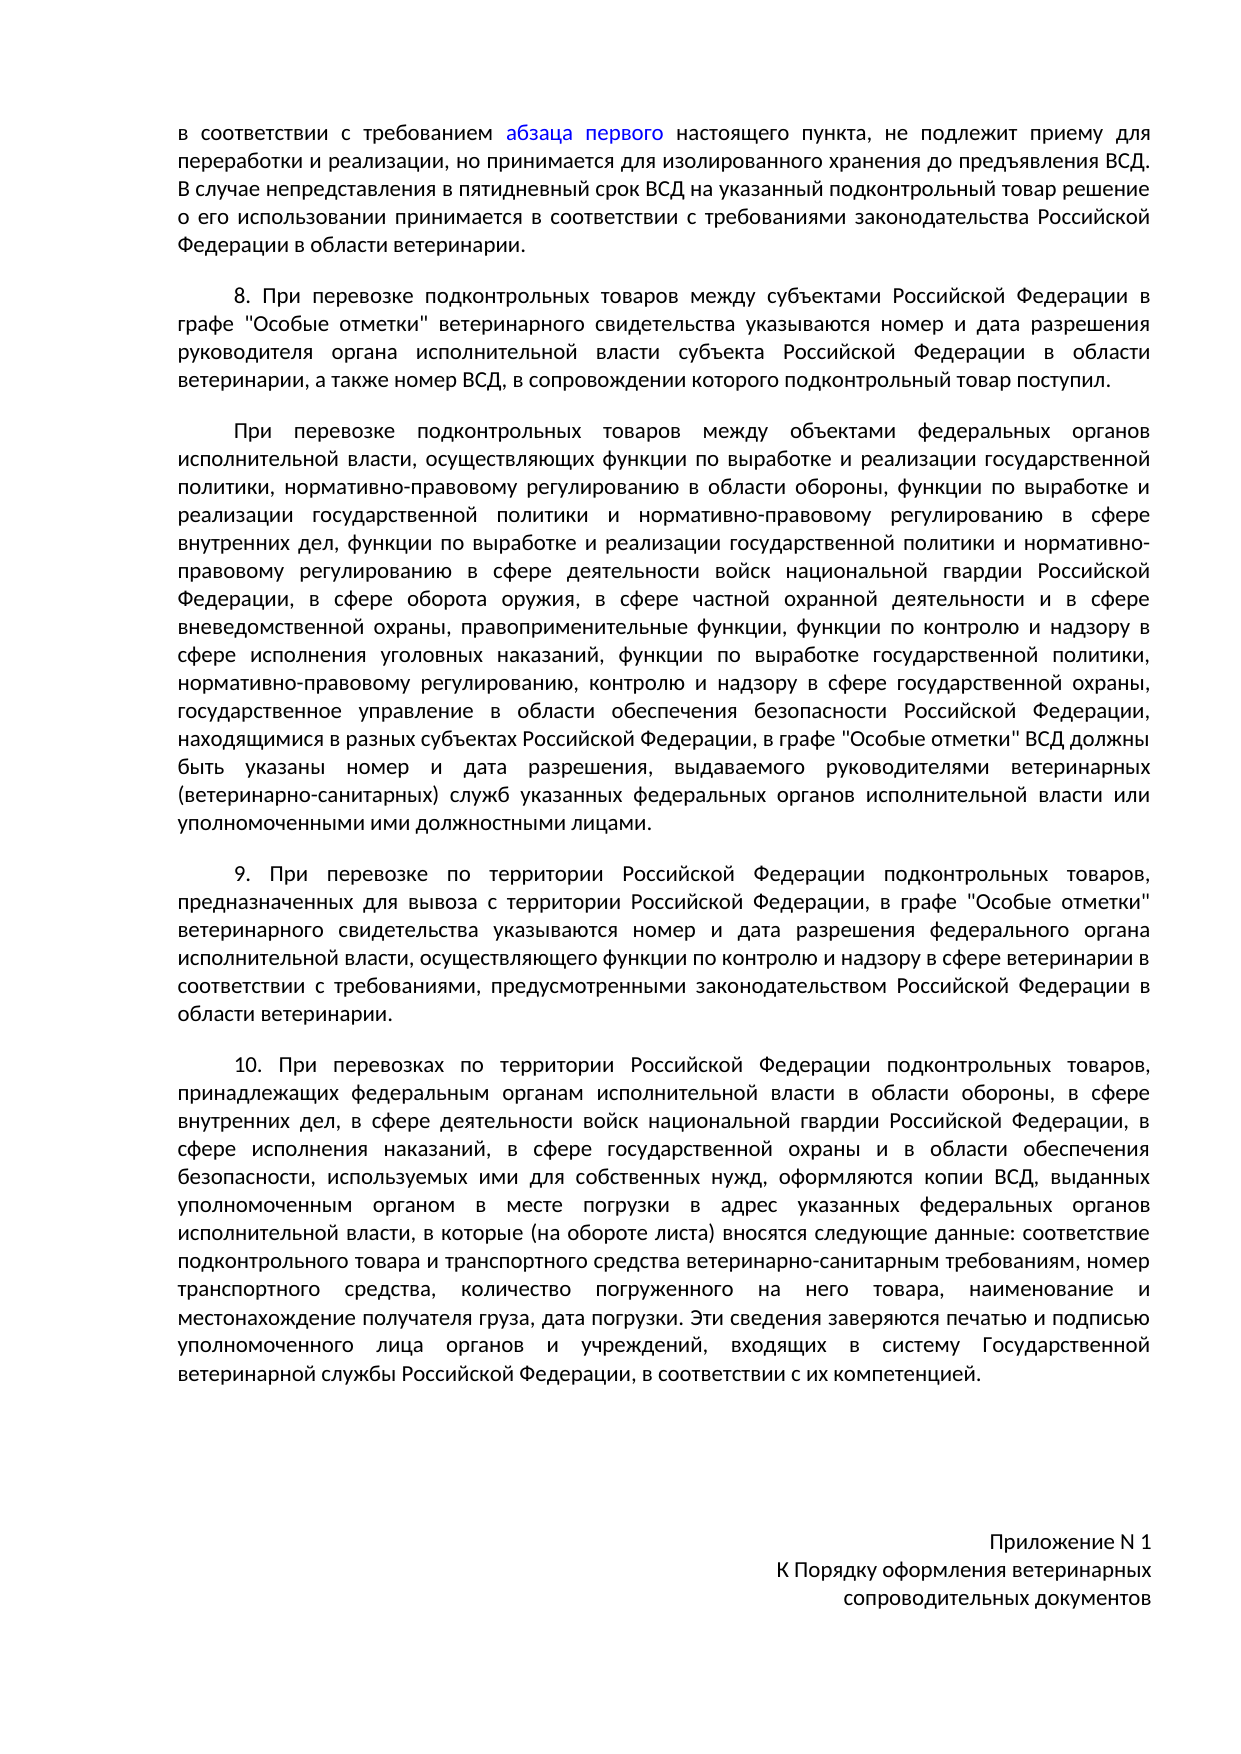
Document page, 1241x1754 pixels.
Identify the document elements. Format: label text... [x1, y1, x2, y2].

text сопроводительных документов [177, 1583, 1152, 1611]
text Приложение N 1 [177, 1527, 1152, 1555]
text К Порядку оформления ветеринарных [177, 1555, 1152, 1583]
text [177, 118, 1152, 258]
text При перевозке подконтрольных товаров между объектами федеральных органов исполнительной власти, осуществляющих функции по выработке и реализации государственной политики, нормативно-правовому регулированию в области обороны, функции по выработке и реализации государственной политики и нормативно-правовому регулированию в сфере внутренних дел, функции по выработке и реализации государственной политики и нормативно-правовому регулированию в сфере деятельности войск национальной гвардии Российской Федерации, в сфере оборота оружия, в сфере частной охранной деятельности и в сфере вневедомственной охраны, правоприменительные функции, функции по контролю и надзору в сфере исполнения уголовных наказаний, функции по выработке государственной политики, нормативно-правовому регулированию, контролю и надзору в сфере государственной охраны, государственное управление в области обеспечения безопасности Российской Федерации, находящимися в разных субъектах Российской Федерации, в графе "Особые отметки" ВСД должны быть указаны номер и дата разрешения, выдаваемого руководителями ветеринарных (ветеринарно-санитарных) служб указанных федеральных органов исполнительной власти или уполномоченными ими должностными лицами. [177, 416, 1152, 836]
text 9. При перевозке по территории Российской Федерации подконтрольных товаров, предназначенных для вывоза с территории Российской Федерации, в графе "Особые отметки" ветеринарного свидетельства указываются номер и дата разрешения федерального органа исполнительной власти, осуществляющего функции по контролю и надзору в сфере ветеринарии в соответствии с требованиями, предусмотренными законодательством Российской Федерации в области ветеринарии. [177, 859, 1152, 1027]
text 10. При перевозках по территории Российской Федерации подконтрольных товаров, принадлежащих федеральным органам исполнительной власти в области обороны, в сфере внутренних дел, в сфере деятельности войск национальной гвардии Российской Федерации, в сфере исполнения наказаний, в сфере государственной охраны и в области обеспечения безопасности, используемых ими для собственных нужд, оформляются копии ВСД, выданных уполномоченным органом в месте погрузки в адрес указанных федеральных органов исполнительной власти, в которые (на обороте листа) вносятся следующие данные: соответствие подконтрольного товара и транспортного средства ветеринарно-санитарным требованиям, номер транспортного средства, количество погруженного на него товара, наименование и местонахождение получателя груза, дата погрузки. Эти сведения заверяются печатью и подписью уполномоченного лица органов и учреждений, входящих в систему Государственной ветеринарной службы Российской Федерации, в соответствии с их компетенцией. [177, 1050, 1152, 1387]
text 8. При перевозке подконтрольных товаров между субъектами Российской Федерации в графе "Особые отметки" ветеринарного свидетельства указываются номер и дата разрешения руководителя органа исполнительной власти субъекта Российской Федерации в области ветеринарии, а также номер ВСД, в сопровождении которого подконтрольный товар поступил. [177, 281, 1152, 393]
